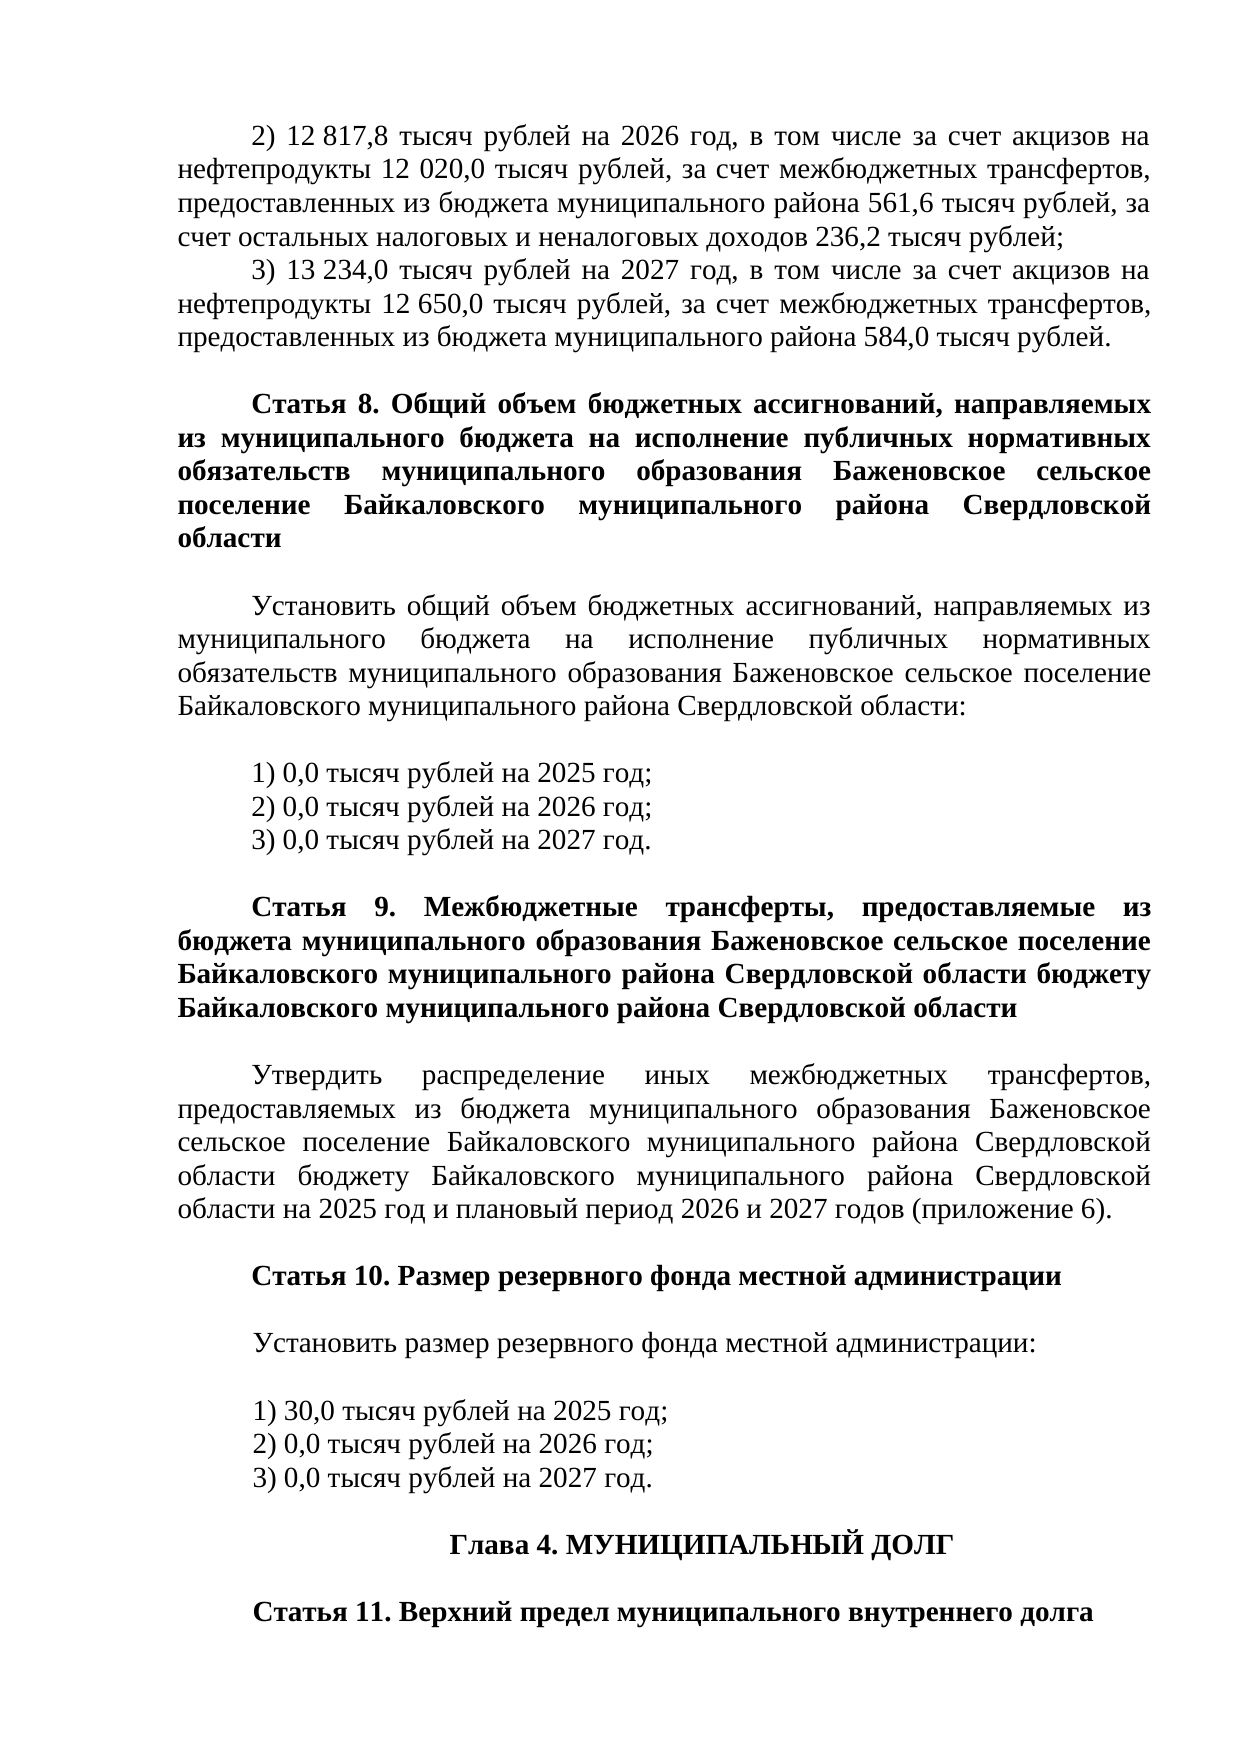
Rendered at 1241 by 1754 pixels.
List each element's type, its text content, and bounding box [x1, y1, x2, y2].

text 1) 30,0 тысяч рублей на 2025 год; [177, 1393, 1152, 1426]
text 3) 0,0 тысяч рублей на 2027 год. [177, 1460, 1152, 1493]
text 2) 0,0 тысяч рублей на 2026 год; [177, 1426, 1152, 1460]
text Статья 10. Размер резервного фонда местной администрации [177, 1258, 1152, 1292]
text Установить размер резервного фонда местной администрации: [177, 1326, 1152, 1359]
text 2) 0,0 тысяч рублей на 2026 год; [177, 789, 1152, 822]
text 2) 12 817,8 тысяч рублей на 2026 год, в том числе за счет акцизов на нефтепродукты 12 020,0 тысяч рублей, за счет межбюджетных трансфертов, предоставленных из бюджета муниципального района 561,6 тысяч рублей, за счет остальных налоговых и неналоговых доходов 236,2 тысяч рублей; [177, 118, 1152, 252]
text Установить общий объем бюджетных ассигнований, направляемых из муниципального бюджета на исполнение публичных нормативных обязательств муниципального образования Баженовское сельское поселение Байкаловского муниципального района Свердловской области: [177, 588, 1152, 722]
text Статья 9. Межбюджетные трансферты, предоставляемые из бюджета муниципального образования Баженовское сельское поселение Байкаловского муниципального района Свердловской области бюджету Байкаловского муниципального района Свердловской области [177, 889, 1152, 1024]
text 1) 0,0 тысяч рублей на 2025 год; [177, 755, 1152, 789]
text 3) 0,0 тысяч рублей на 2027 год. [177, 822, 1152, 856]
text 3) 13 234,0 тысяч рублей на 2027 год, в том числе за счет акцизов на нефтепродукты 12 650,0 тысяч рублей, за счет межбюджетных трансфертов, предоставленных из бюджета муниципального района 584,0 тысяч рублей. [177, 252, 1152, 353]
text Статья 11. Верхний предел муниципального внутреннего долга [177, 1594, 1152, 1627]
text Утвердить распределение иных межбюджетных трансфертов, предоставляемых из бюджета муниципального образования Баженовское сельское поселение Байкаловского муниципального района Свердловской области бюджету Байкаловского муниципального района Свердловской области на 2025 год и плановый период 2026 и 2027 годов (приложение 6). [177, 1057, 1152, 1225]
text Глава 4. МУНИЦИПАЛЬНЫЙ ДОЛГ [177, 1527, 1152, 1560]
text Статья 8. Общий объем бюджетных ассигнований, направляемых из муниципального бюджета на исполнение публичных нормативных обязательств муниципального образования Баженовское сельское поселение Байкаловского муниципального района Свердловской области [177, 386, 1152, 554]
